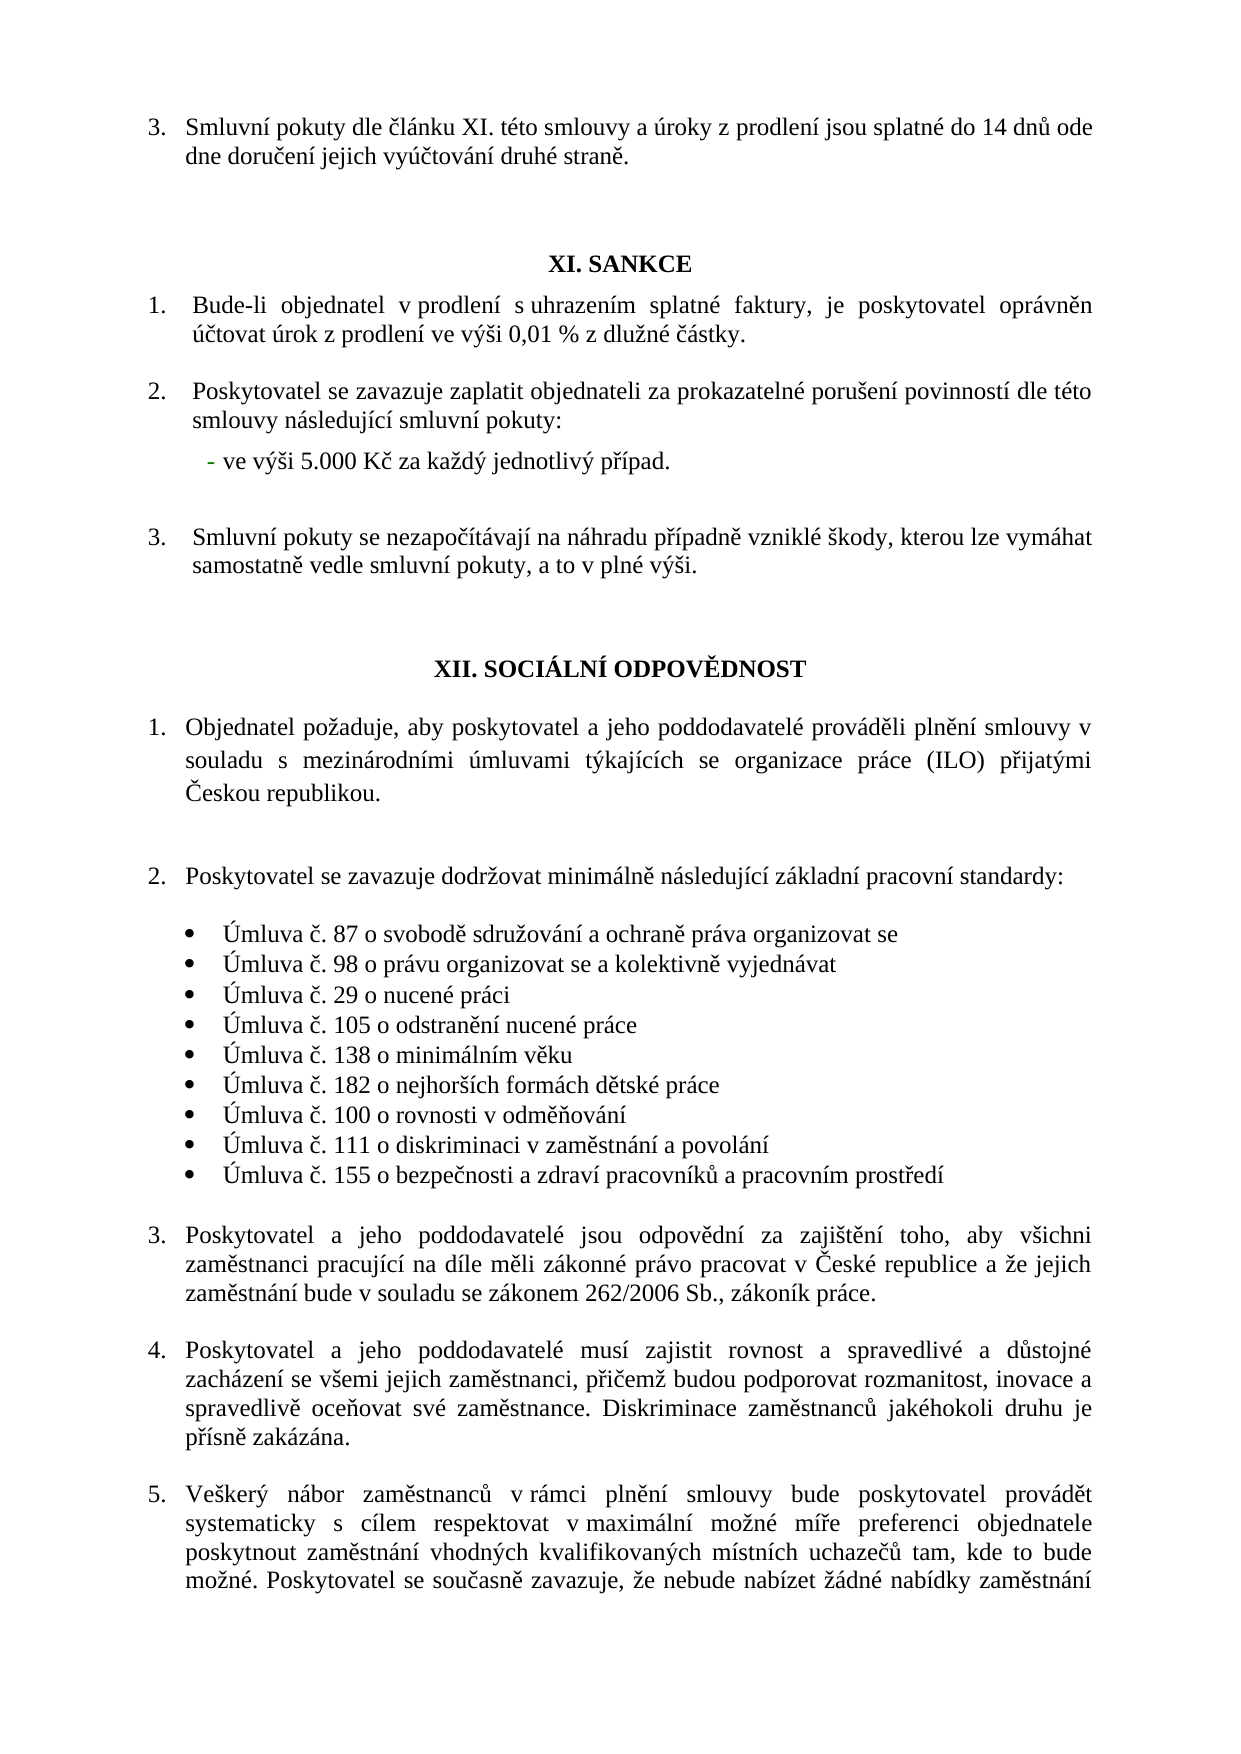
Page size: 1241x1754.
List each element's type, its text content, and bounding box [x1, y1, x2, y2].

text XII. SOCIÁLNÍ ODPOVĚDNOST [148, 654, 1093, 683]
list Úmluva č. 87 o svobodě sdružování a ochraně práva organizovat se [185, 919, 1093, 948]
list Úmluva č. 138 o minimálním věku [185, 1040, 1093, 1069]
list Úmluva č. 111 o diskriminaci v zaměstnání a povolání [185, 1130, 1093, 1159]
list Smluvní pokuty se nezapočítávají na náhradu případně vzniklé škody, kterou lze vymáhat samostatně vedle smluvní pokuty, a to v plné výši. [148, 522, 1093, 579]
list Úmluva č. 98 o právu organizovat se a kolektivně vyjednávat [185, 949, 1093, 978]
list Úmluva č. 105 o odstranění nucené práce [185, 1010, 1093, 1038]
list Poskytovatel a jeho poddodavatelé musí zajistit rovnost a spravedlivé a důstojné zacházení se všemi jejich zaměstnanci, přičemž budou podporovat rozmanitost, inovace a spravedlivě oceňovat své zaměstnance. Diskriminace zaměstnanců jakéhokoli druhu je přísně zakázána. [148, 1336, 1093, 1451]
list Poskytovatel a jeho poddodavatelé jsou odpovědní za zajištění toho, aby všichni zaměstnanci pracující na díle měli zákonné právo pracovat v České republice a že jejich zaměstnání bude v souladu se zákonem 262/2006 Sb., zákoník práce. [148, 1221, 1093, 1307]
list ve výši 5.000 Kč za každý jednotlivý případ. [207, 446, 1093, 475]
list Úmluva č. 29 o nucené práci [185, 980, 1093, 1008]
list Úmluva č. 100 o rovnosti v odměňování [185, 1100, 1093, 1129]
list Poskytovatel se zavazuje zaplatit objednateli za prokazatelné porušení povinností dle této smlouvy následující smluvní pokuty: [148, 376, 1093, 434]
text XI. SANKCE [148, 249, 1093, 277]
list Bude-li objednatel v prodlení s uhrazením splatné faktury, je poskytovatel oprávněn účtovat úrok z prodlení ve výši 0,01 % z dlužné částky. [148, 290, 1093, 347]
list Smluvní pokuty dle článku XI. této smlouvy a úroky z prodlení jsou splatné do 14 dnů ode dne doručení jejich vyúčtování druhé straně. [148, 112, 1093, 170]
list Úmluva č. 182 o nejhorších formách dětské práce [185, 1070, 1093, 1099]
list Úmluva č. 155 o bezpečnosti a zdraví pracovníků a pracovním prostředí [185, 1160, 1093, 1189]
list Objednatel požaduje, aby poskytovatel a jeho poddodavatelé prováděli plnění smlouvy v souladu s mezinárodními úmluvami týkajících se organizace práce (ILO) přijatými Českou republikou. [148, 712, 1093, 807]
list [148, 1479, 1093, 1594]
list Poskytovatel se zavazuje dodržovat minimálně následující základní pracovní standardy: [148, 861, 1093, 890]
